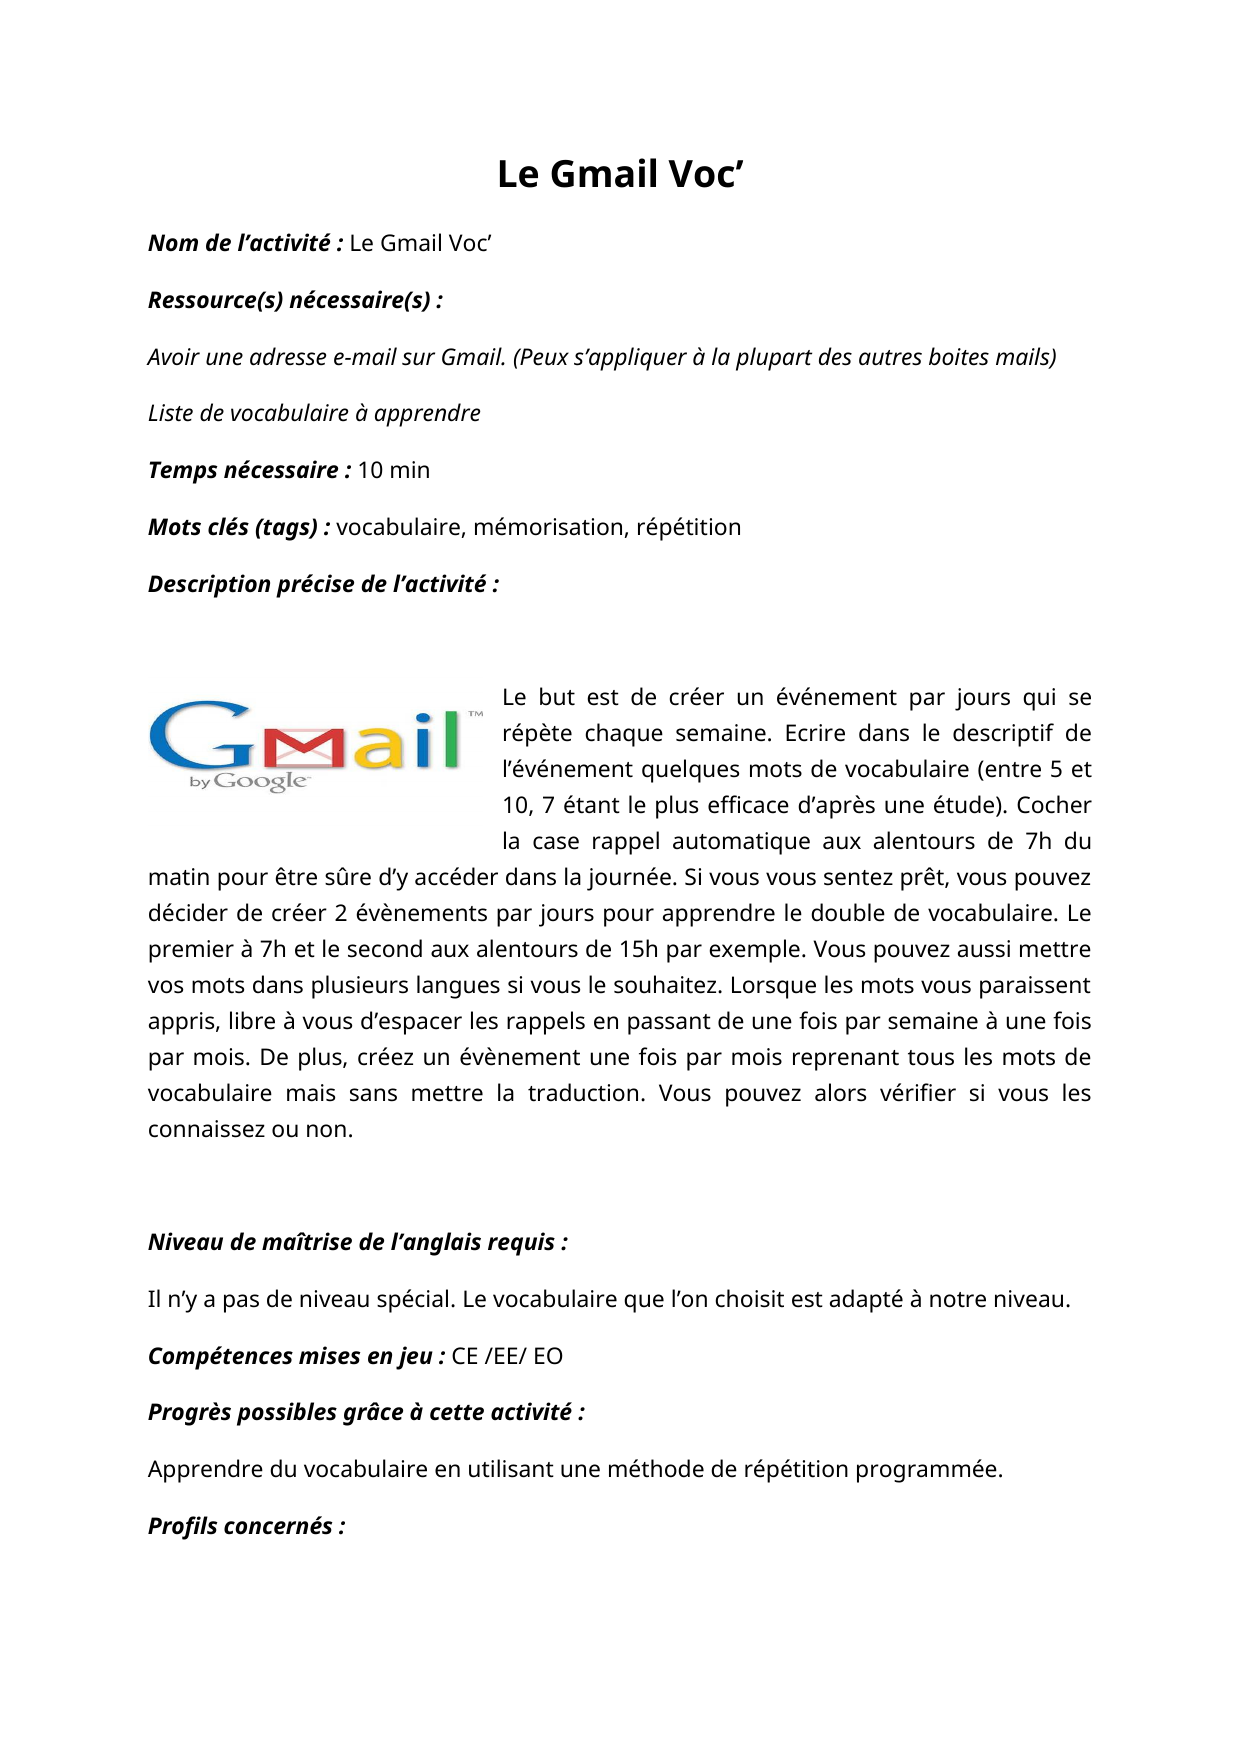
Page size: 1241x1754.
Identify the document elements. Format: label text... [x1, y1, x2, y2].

text Liste de vocabulaire à apprendre [148, 397, 1093, 429]
text Avoir une adresse e-mail sur Gmail. (Peux s’appliquer à la plupart des autres boites mails) [148, 341, 1093, 372]
text Le Gmail Voc’ [148, 148, 1093, 199]
text Apprendre du vocabulaire en utilisant une méthode de répétition programmée. [148, 1453, 1093, 1484]
text Niveau de maîtrise de l’anglais requis : [148, 1226, 1093, 1257]
picture [148, 663, 483, 826]
text Ressource(s) nécessaire(s) : [148, 284, 1093, 315]
text Mots clés (tags) : vocabulaire, mémorisation, répétition [148, 511, 1093, 542]
text Compétences mises en jeu : CE /EE/ EO [148, 1339, 1093, 1371]
text Description précise de l’activité : [148, 568, 1093, 599]
text Temps nécessaire : 10 min [148, 454, 1093, 485]
text Le but est de créer un événement par jours qui se répète chaque semaine. Ecrire dans le descriptif de l’événement quelques mots de vocabulaire (entre 5 et 10, 7 étant le plus efficace d’après une étude). Cocher la case rappel automatique aux alentours de 7h du matin pour être sûre d’y accéder dans la journée. Si vous vous sentez prêt, vous pouvez décider de créer 2 évènements par jours pour apprendre le double de vocabulaire. Le premier à 7h et le second aux alentours de 15h par exemple. Vous pouvez aussi mettre vos mots dans plusieurs langues si vous le souhaitez. Lorsque les mots vous paraissent appris, libre à vous d’espacer les rappels en passant de une fois par semaine à une fois par mois. De plus, créez un évènement une fois par mois reprenant tous les mots de vocabulaire mais sans mettre la traduction. Vous pouvez alors vérifier si vous les connaissez ou non. [148, 681, 1093, 1144]
text Profils concernés : [148, 1510, 1093, 1541]
text Progrès possibles grâce à cette activité : [148, 1396, 1093, 1428]
text Nom de l’activité : Le Gmail Voc’ [148, 227, 1093, 258]
text Il n’y a pas de niveau spécial. Le vocabulaire que l’on choisit est adapté à notre niveau. [148, 1283, 1093, 1314]
